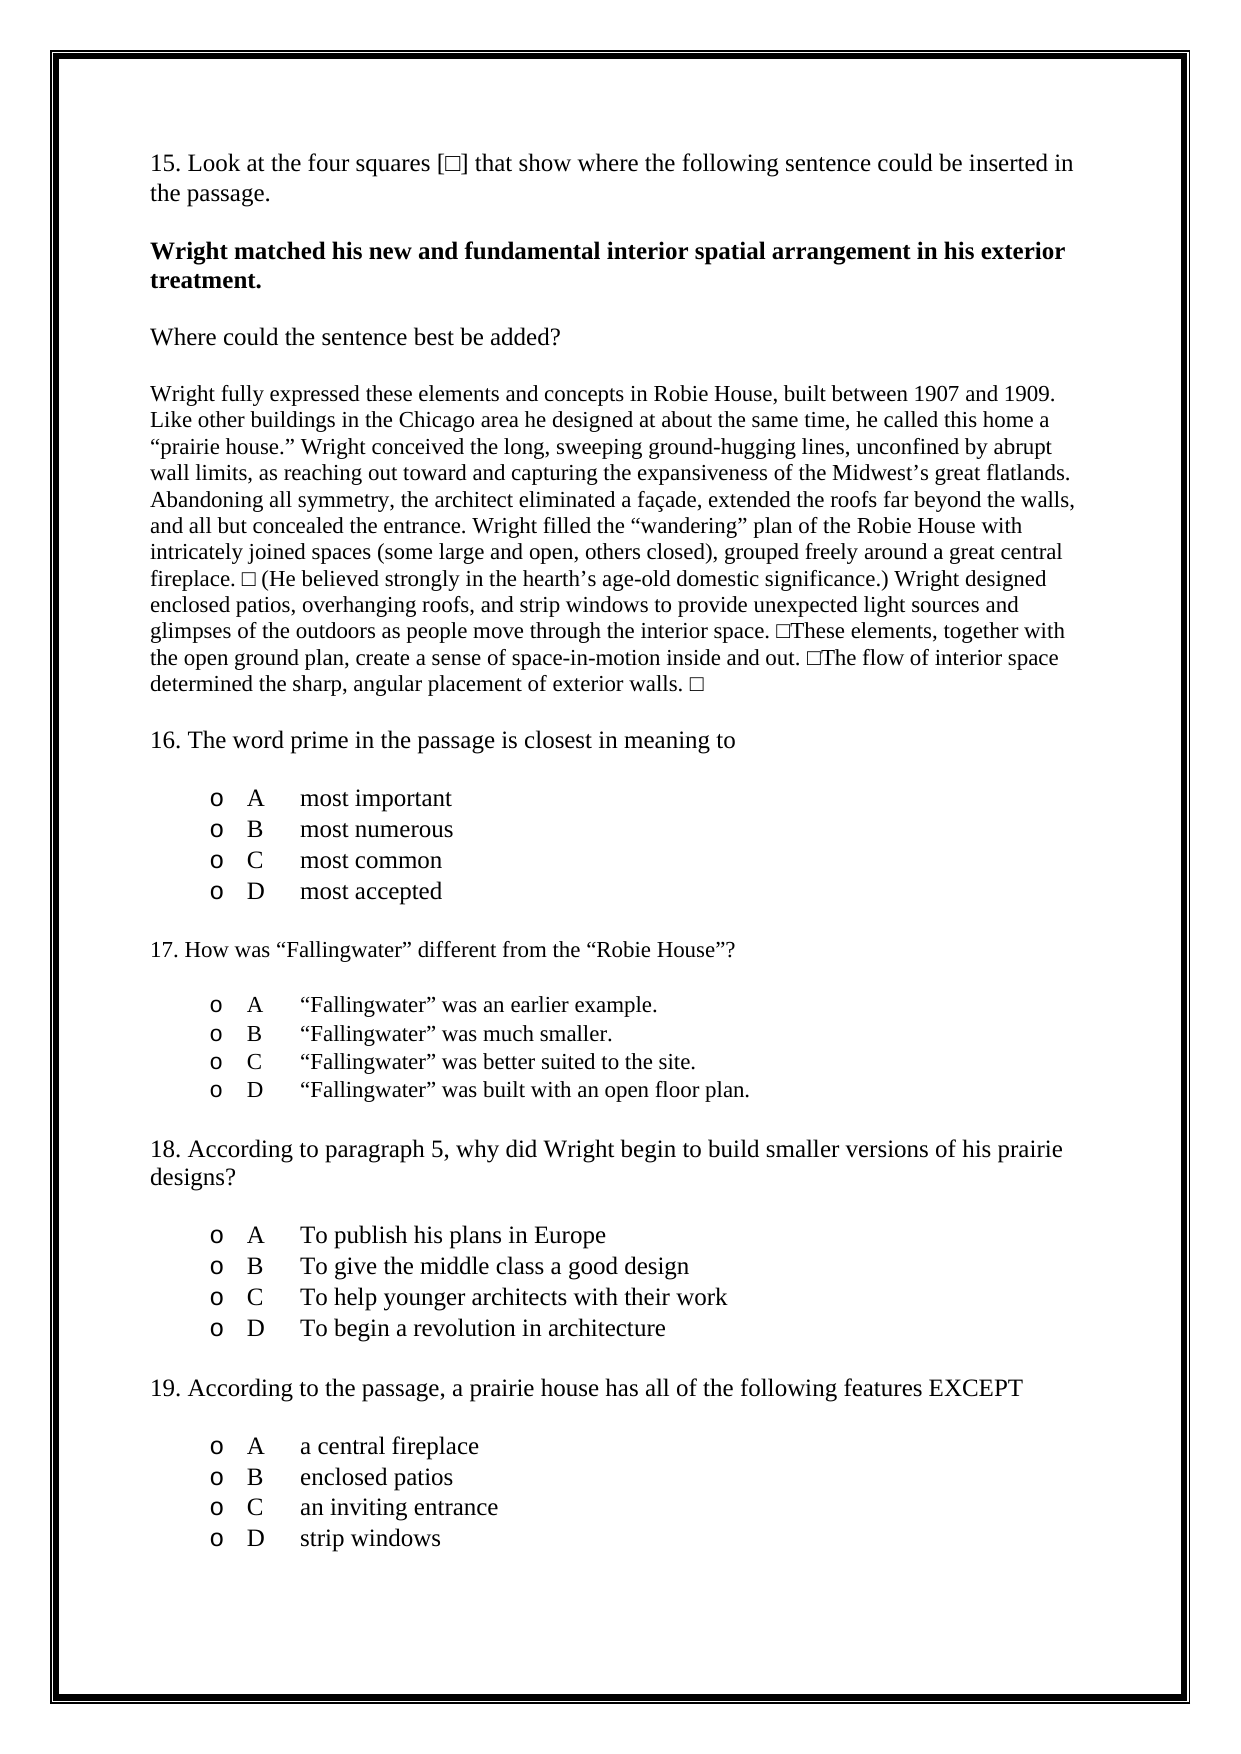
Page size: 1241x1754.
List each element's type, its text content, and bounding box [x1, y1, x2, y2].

text 18. According to paragraph 5, why did Wright begin to build smaller versions of his prairie designs? [150, 1134, 1090, 1191]
list C “Fallingwater” was better suited to the site. [209, 1048, 1090, 1076]
list A To publish his plans in Europe [209, 1220, 1090, 1251]
text Wright fully expressed these elements and concepts in Robie House, built between 1907 and 1909. Like other buildings in the Chicago area he designed at about the same time, he called this home a “prairie house.” Wright conceived the long, sweeping ground-hugging lines, unconfined by abrupt wall limits, as reaching out toward and capturing the expansiveness of the Midwest’s great flatlands. Abandoning all symmetry, the architect eliminated a façade, extended the roofs far beyond the walls, and all but concealed the entrance. Wright filled the “wandering” plan of the Robie House with intricately joined spaces (some large and open, others closed), grouped freely around a great central fireplace. □ (He believed strongly in the hearth’s age-old domestic significance.) Wright designed enclosed patios, overhanging roofs, and strip windows to provide unexpected light sources and glimpses of the outdoors as people move through the interior space. □These elements, together with the open ground plan, create a sense of space-in-motion inside and out. □The flow of interior space determined the sharp, angular placement of exterior walls. □ [150, 380, 1090, 696]
list C To help younger architects with their work [209, 1282, 1090, 1313]
list B To give the middle class a good design [209, 1251, 1090, 1282]
text 17. How was “Fallingwater” different from the “Robie House”? [150, 936, 1090, 962]
list A “Fallingwater” was an earlier example. [209, 992, 1090, 1020]
list A a central fireplace [209, 1431, 1090, 1462]
text 15. Look at the four squares [□] that show where the following sentence could be inserted in the passage. Wright matched his new and fundamental interior spatial arrangement in his exterior treatment. Where could the sentence best be added? [150, 148, 1090, 351]
list A most important [209, 783, 1090, 814]
list D most accepted [209, 876, 1090, 907]
list B most numerous [209, 814, 1090, 845]
list B “Fallingwater” was much smaller. [209, 1020, 1090, 1048]
list D strip windows [209, 1523, 1090, 1554]
text 19. According to the passage, a prairie house has all of the following features EXCEPT [150, 1373, 1090, 1402]
list D “Fallingwater” was built with an open floor plan. [209, 1076, 1090, 1104]
list C an inviting entrance [209, 1492, 1090, 1523]
list C most common [209, 845, 1090, 876]
list B enclosed patios [209, 1462, 1090, 1492]
list D To begin a revolution in architecture [209, 1313, 1090, 1344]
text 16. The word prime in the passage is closest in meaning to [150, 726, 1090, 754]
